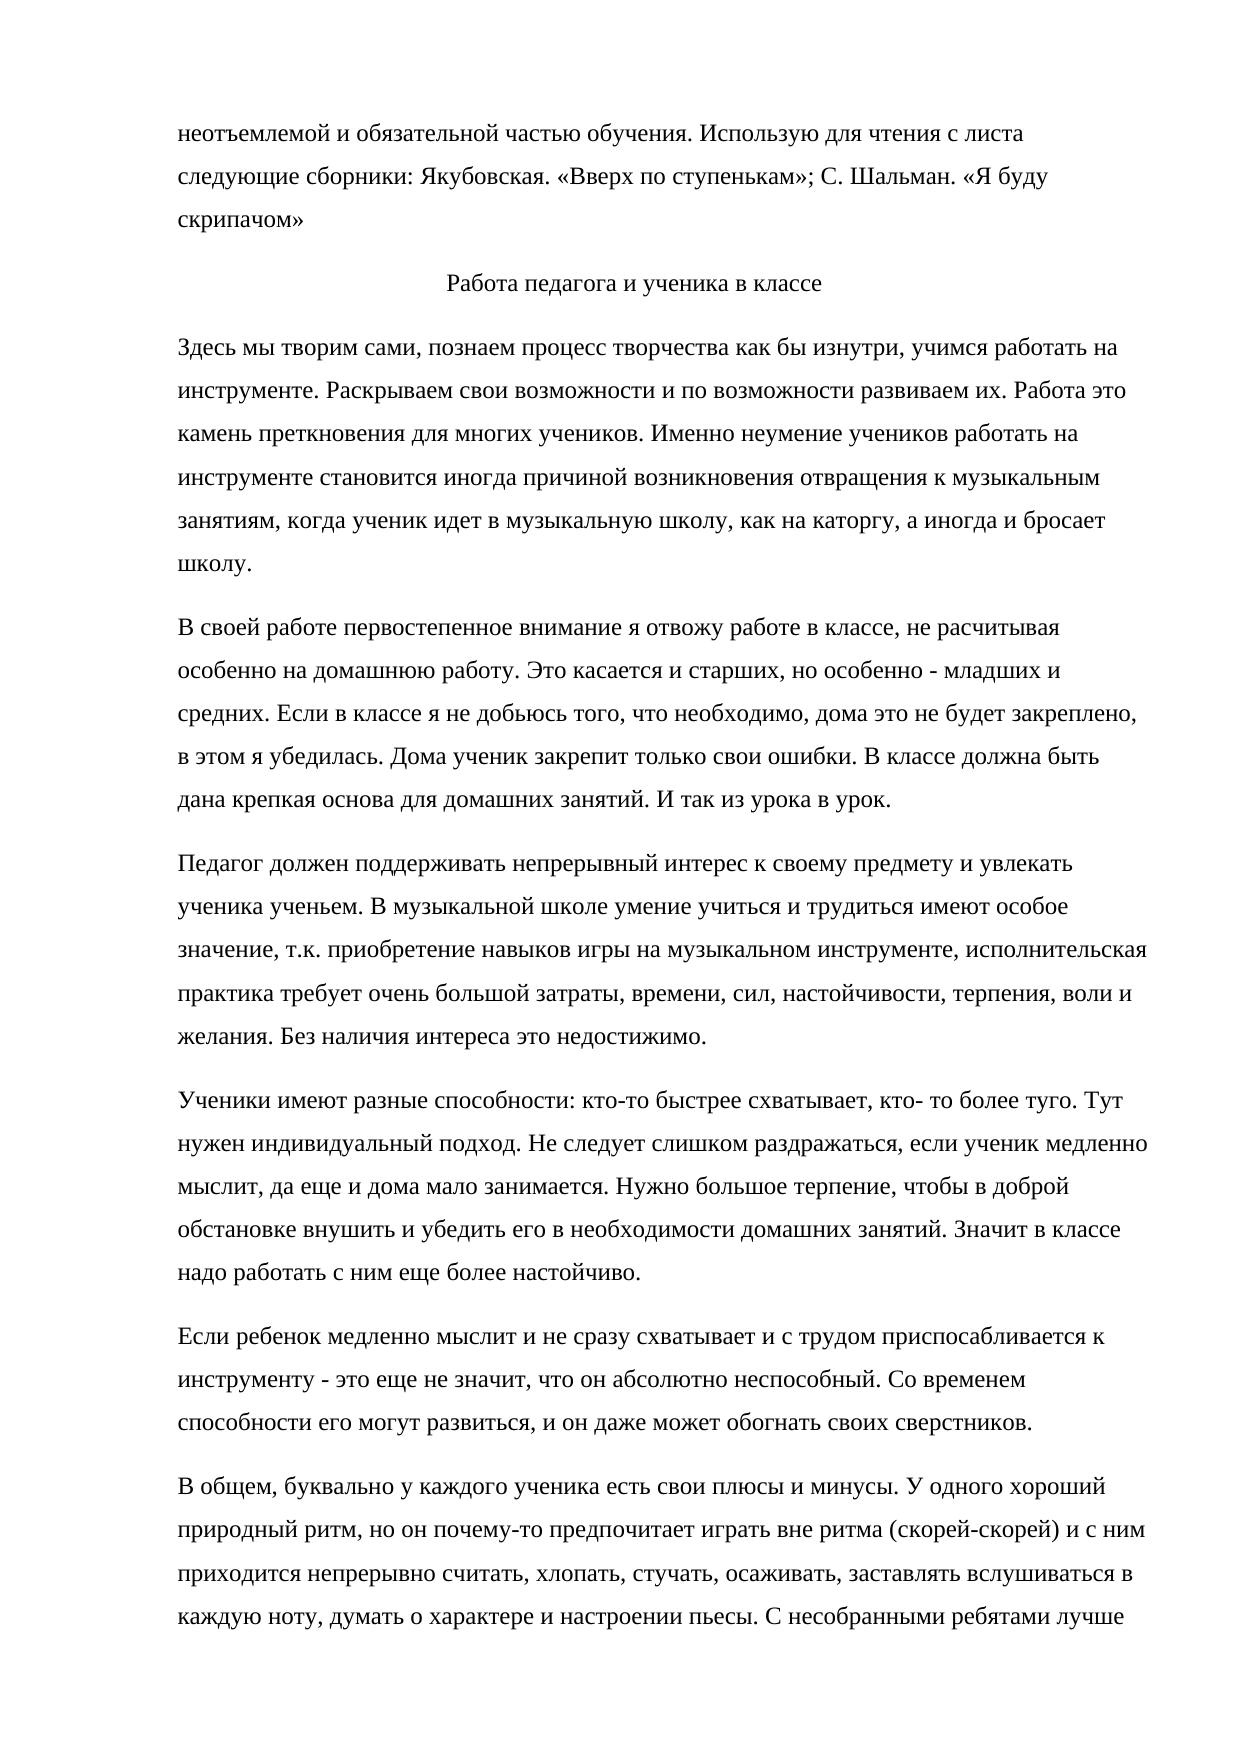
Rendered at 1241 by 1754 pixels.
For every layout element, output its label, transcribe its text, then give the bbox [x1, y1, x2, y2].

text В своей работе первостепенное внимание я отвожу работе в классе, не расчитывая особенно на домашнюю работу. Это касается и старших, но особенно - младших и средних. Если в классе я не добьюсь того, что необходимо, дома это не будет закреплено, в этом я убедилась. Дома ученик закрепит только свои ошибки. В классе должна быть дана крепкая основа для домашних занятий. И так из урока в урок. [177, 612, 1152, 813]
text Работа педагога и ученика в классе [177, 268, 1152, 297]
text Ученики имеют разные способности: кто-то быстрее схватывает, кто- то более туго. Тут нужен индивидуальный подход. Не следует слишком раздражаться, если ученик медленно мыслит, да еще и дома мало занимается. Нужно большое терпение, чтобы в доброй обстановке внушить и убедить его в необходимости домашних занятий. Значит в классе надо работать с ним еще более настойчиво. [177, 1085, 1152, 1286]
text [177, 1471, 1152, 1629]
text Педагог должен поддерживать непрерывный интерес к своему предмету и увлекать ученика ученьем. В музыкальной школе умение учиться и трудиться имеют особое значение, т.к. приобретение навыков игры на музыкальном инструменте, исполнительская практика требует очень большой затраты, времени, сил, настойчивости, терпения, воли и желания. Без наличия интереса это недостижимо. [177, 848, 1152, 1049]
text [177, 118, 1152, 233]
text Если ребенок медленно мыслит и не сразу схватывает и с трудом приспосабливается к инструменту - это еще не значит, что он абсолютно неспособный. Со временем способности его могут развиться, и он даже может обогнать своих сверстников. [177, 1321, 1152, 1436]
text Здесь мы творим сами, познаем процесс творчества как бы изнутри, учимся работать на инструменте. Раскрываем свои возможности и по возможности развиваем их. Работа это камень преткновения для многих учеников. Именно неумение учеников работать на инструменте становится иногда причиной возникновения отвращения к музыкальным занятиям, когда ученик идет в музыкальную школу, как на каторгу, а иногда и бросает школу. [177, 332, 1152, 577]
